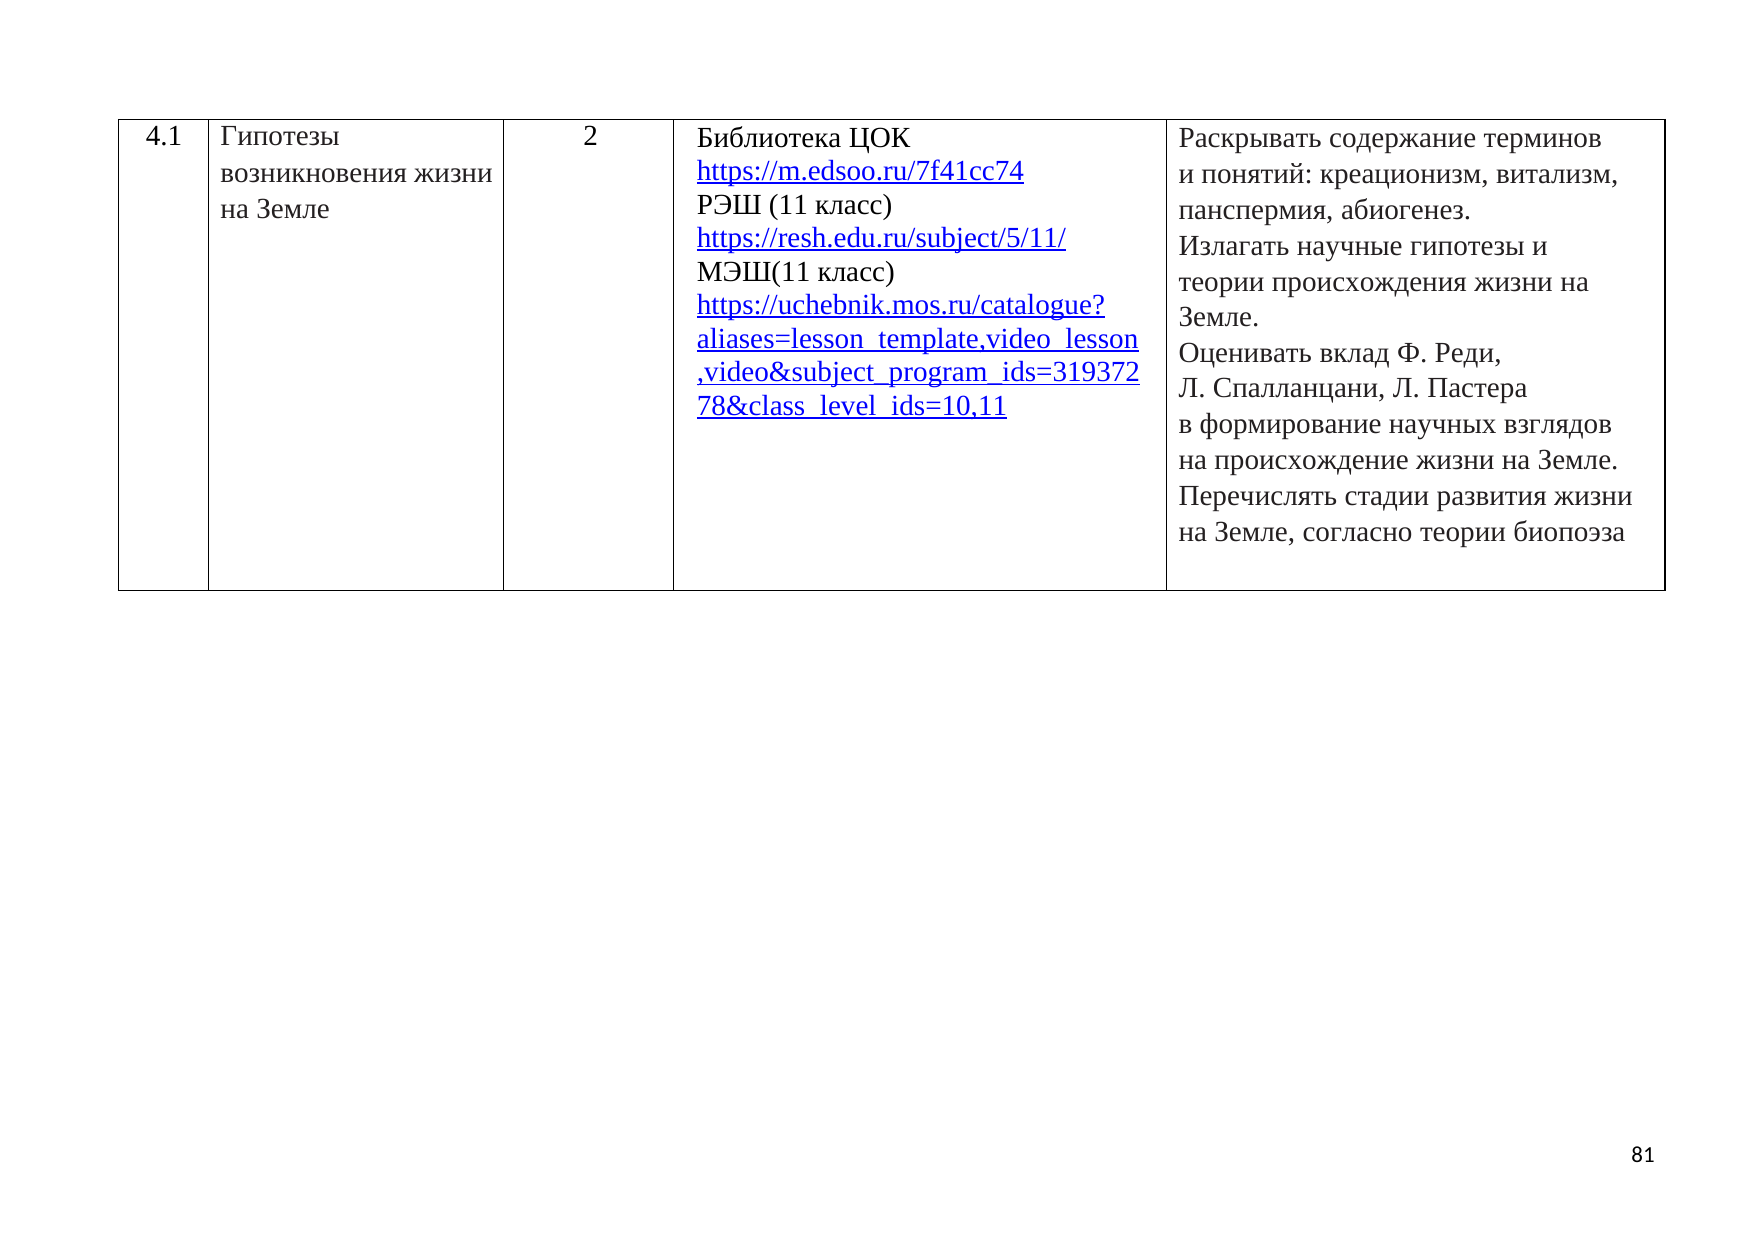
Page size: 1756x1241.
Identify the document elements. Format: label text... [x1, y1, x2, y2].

table_cell Раскрывать содержание терминов и понятий: креационизм, витализм, панспермия, абиогенез. Излагать научные гипотезы и теории происхождения жизни на Земле. Оценивать вклад Ф. Реди, Л. Спалланцани, Л. Пастера в формирование научных взглядов на происхождение жизни на Земле. Перечислять стадии развития жизни на Земле, согласно теории биопоэза [1167, 120, 1664, 590]
table_cell Гипотезы возникновения жизни на Земле [209, 120, 503, 590]
table_cell Библиотека ЦОК https://m.edsoo.ru/7f41cc74 РЭШ (11 класс) https://resh.edu.ru/subject/5/11/ МЭШ(11 класс) https://uchebnik.mos.ru/catalogue?aliases=lesson_template,video_lesson,video&subject_program_ids=31937278&class_level_ids=10,11 [674, 120, 1166, 590]
table_cell 4.1 [119, 120, 208, 590]
table_cell 2 [504, 120, 673, 590]
